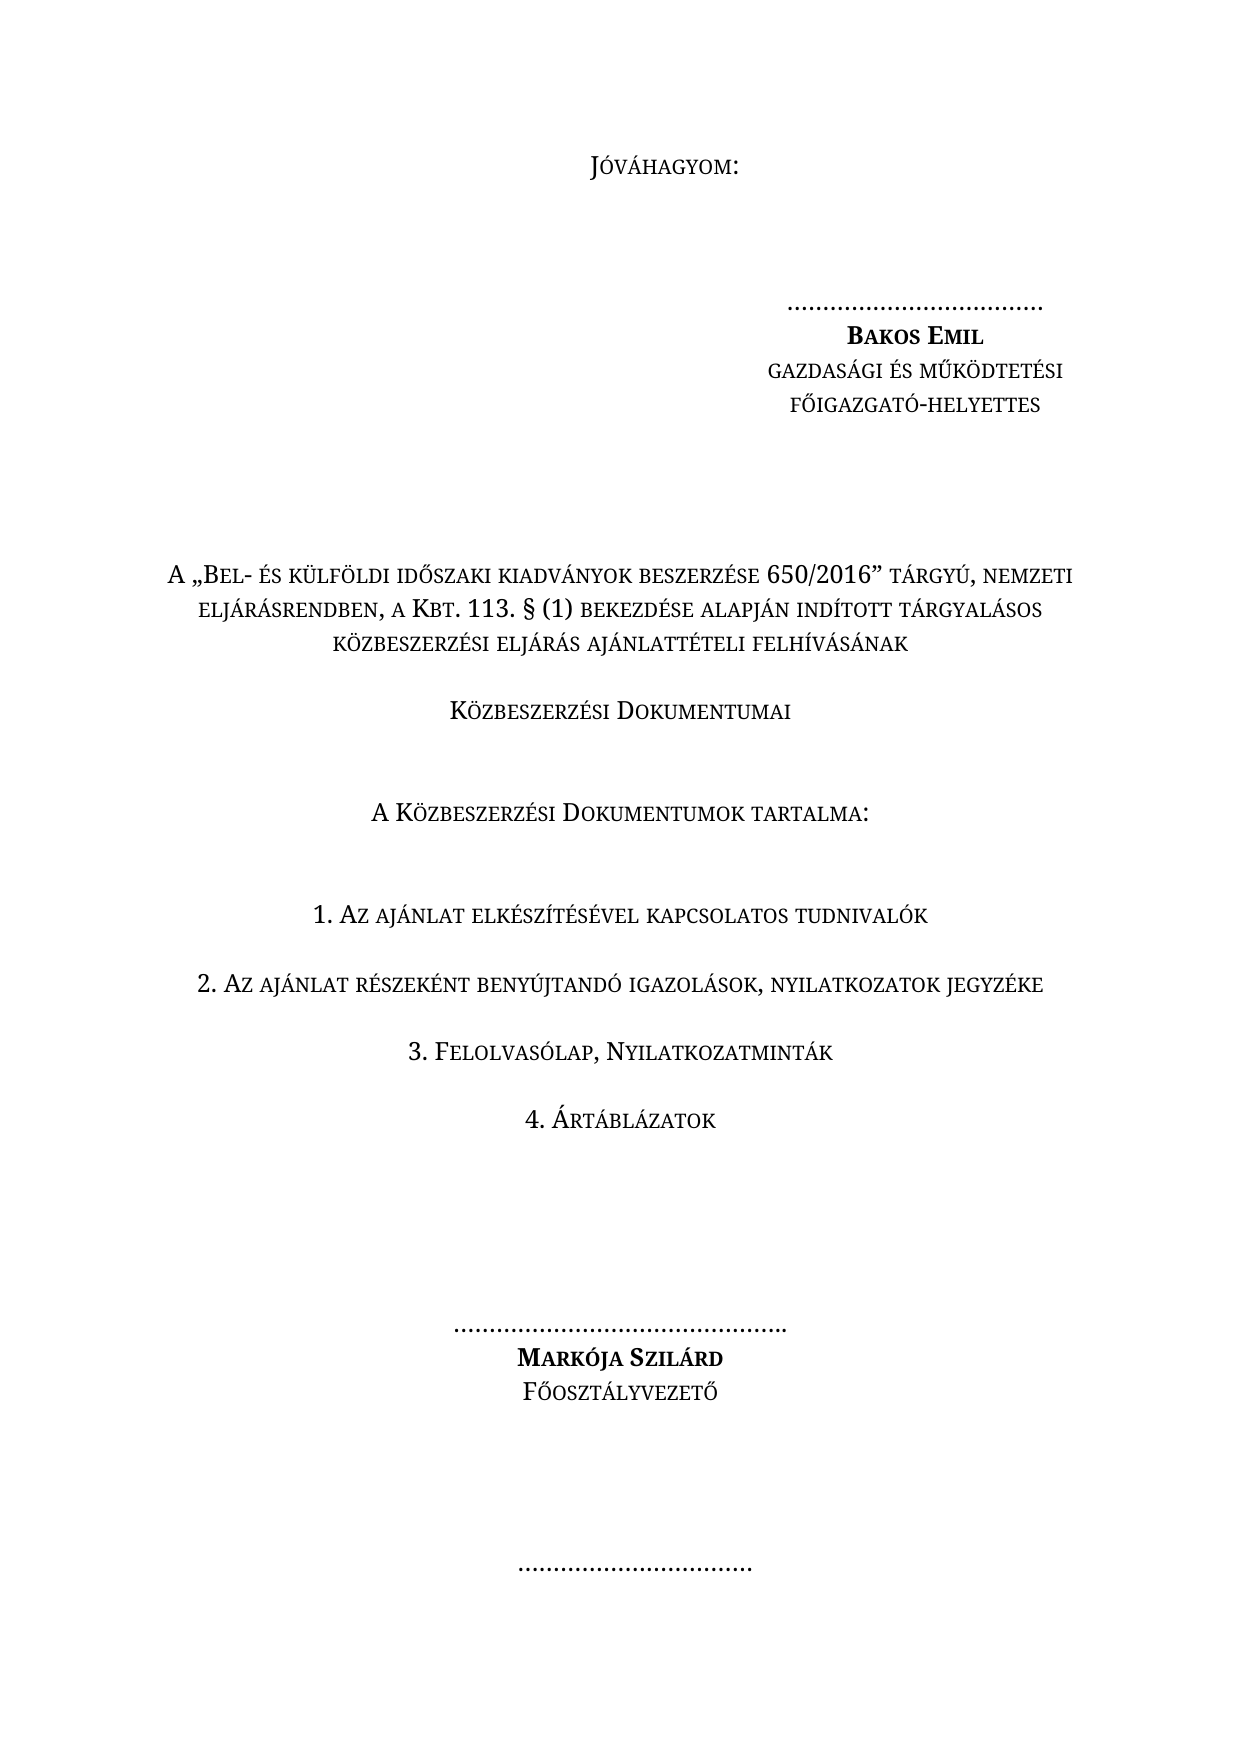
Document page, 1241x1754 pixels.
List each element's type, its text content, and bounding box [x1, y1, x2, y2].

text Jóváhagyom: [516, 148, 1092, 182]
text Főosztályvezető [148, 1374, 1092, 1408]
text A „Bel- és külföldi időszaki kiadványok beszerzése 650/2016” tárgyú, nemzeti eljárásrendben, a Kbt. 113. § (1) bekezdése alapján indított tárgyalásos közbeszerzési eljárás ajánlattételi felhívásának [148, 556, 1092, 659]
text 1. Az ajánlat elkészítésével kapcsolatos tudnivalók [148, 897, 1092, 931]
text A Közbeszerzési Dokumentumok tartalma: [148, 795, 1092, 829]
text Markója Szilárd [148, 1340, 1092, 1374]
text Közbeszerzési Dokumentumai [148, 693, 1092, 727]
text ……………………………… [738, 284, 1092, 318]
text 4. Ártáblázatok [148, 1101, 1092, 1136]
text 3. Felolvasólap, Nyilatkozatminták [148, 1033, 1092, 1067]
text …………………………… [148, 1544, 1092, 1578]
text gazdasági és működtetési főigazgató-helyettes [738, 352, 1092, 420]
text 2. Az ajánlat részeként benyújtandó igazolások, nyilatkozatok jegyzéke [148, 965, 1092, 999]
text ……………………………………….. [148, 1306, 1092, 1340]
text Bakos Emil [738, 318, 1092, 352]
